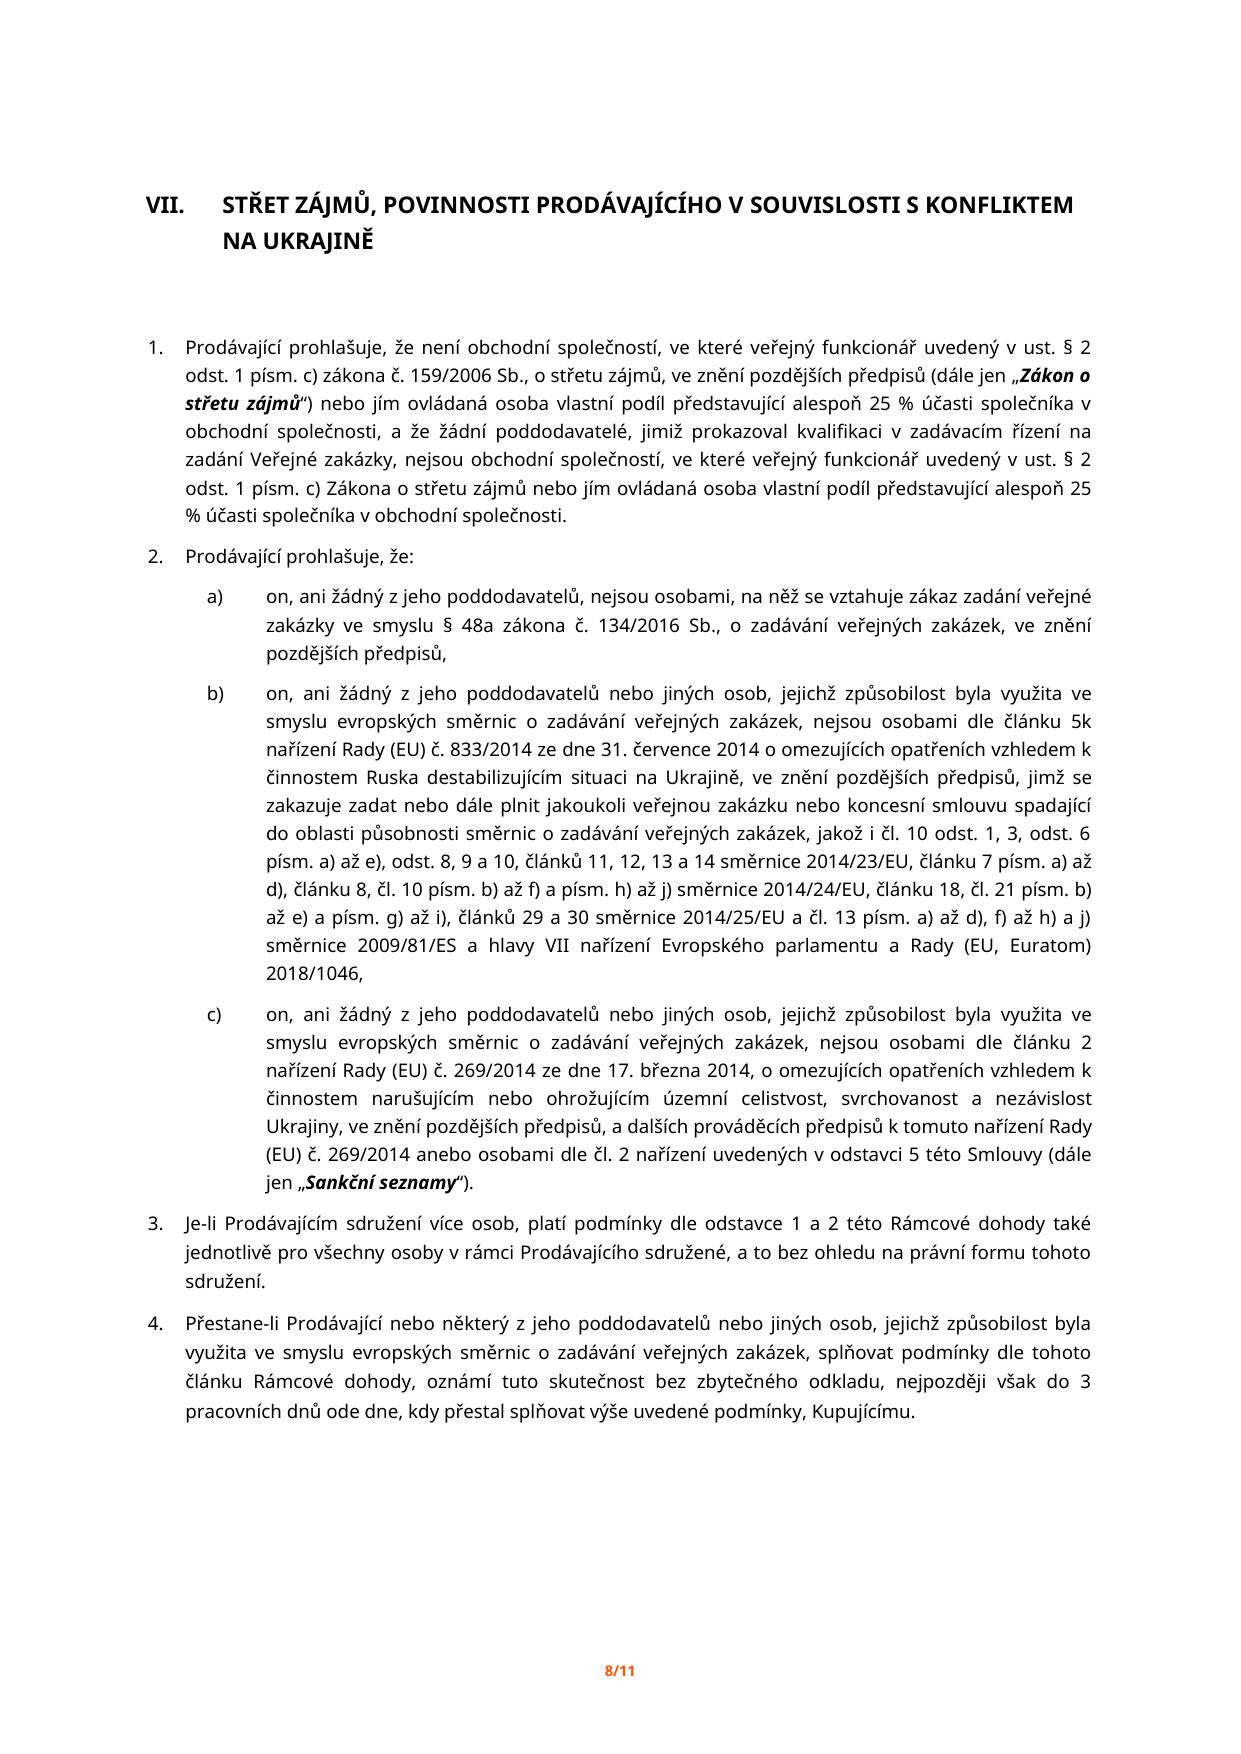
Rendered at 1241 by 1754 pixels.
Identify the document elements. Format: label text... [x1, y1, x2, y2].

list on, ani žádný z jeho poddodavatelů nebo jiných osob, jejichž způsobilost byla využita ve smyslu evropských směrnic o zadávání veřejných zakázek, nejsou osobami dle článku 5k nařízení Rady (EU) č. 833/2014 ze dne 31. července 2014 o omezujících opatřeních vzhledem k činnostem Ruska destabilizujícím situaci na Ukrajině, ve znění pozdějších předpisů, jimž se zakazuje zadat nebo dále plnit jakoukoli veřejnou zakázku nebo koncesní smlouvu spadající do oblasti působnosti směrnic o zadávání veřejných zakázek, jakož i čl. 10 odst. 1, 3, odst. 6 písm. a) až e), odst. 8, 9 a 10, článků 11, 12, 13 a 14 směrnice 2014/23/EU, článku 7 písm. a) až d), článku 8, čl. 10 písm. b) až f) a písm. h) až j) směrnice 2014/24/EU, článku 18, čl. 21 písm. b) až e) a písm. g) až i), článků 29 a 30 směrnice 2014/25/EU a čl. 13 písm. a) až d), f) až h) a j) směrnice 2009/81/ES a hlavy VII nařízení Evropského parlamentu a Rady (EU, Euratom) 2018/1046, [207, 680, 1093, 986]
list Přestane-li Prodávající nebo některý z jeho poddodavatelů nebo jiných osob, jejichž způsobilost byla využita ve smyslu evropských směrnic o zadávání veřejných zakázek, splňovat podmínky dle tohoto článku Rámcové dohody, oznámí tuto skutečnost bez zbytečného odkladu, nejpozději však do 3 pracovních dnů ode dne, kdy přestal splňovat výše uvedené podmínky, Kupujícímu. [148, 1310, 1093, 1423]
list on, ani žádný z jeho poddodavatelů nebo jiných osob, jejichž způsobilost byla využita ve smyslu evropských směrnic o zadávání veřejných zakázek, nejsou osobami dle článku 2 nařízení Rady (EU) č. 269/2014 ze dne 17. března 2014, o omezujících opatřeních vzhledem k činnostem narušujícím nebo ohrožujícím územní celistvost, svrchovanost a nezávislost Ukrajiny, ve znění pozdějších předpisů, a dalších prováděcích předpisů k tomuto nařízení Rady (EU) č. 269/2014 anebo osobami dle čl. 2 nařízení uvedených v odstavci 5 této Smlouvy (dále jen „Sankční seznamy“). [207, 1001, 1093, 1195]
list Je-li Prodávajícím sdružení více osob, platí podmínky dle odstavce 1 a 2 této Rámcové dohody také jednotlivě pro všechny osoby v rámci Prodávajícího sdružené, a to bez ohledu na právní formu tohoto sdružení. [148, 1210, 1093, 1294]
list Prodávající prohlašuje, že: [148, 543, 1093, 569]
list on, ani žádný z jeho poddodavatelů, nejsou osobami, na něž se vztahuje zákaz zadání veřejné zakázky ve smyslu § 48a zákona č. 134/2016 Sb., o zadávání veřejných zakázek, ve znění pozdějších předpisů, [207, 584, 1093, 665]
list STŘET ZÁJMŮ, POVINNOSTI PRODÁVAJÍCÍHO V SOUVISLOSTI S KONFLIKTEM NA UKRAJINĚ [185, 189, 1093, 257]
list Prodávající prohlašuje, že není obchodní společností, ve které veřejný funkcionář uvedený v ust. § 2 odst. 1 písm. c) zákona č. 159/2006 Sb., o střetu zájmů, ve znění pozdějších předpisů (dále jen „Zákon o střetu zájmů“) nebo jím ovládaná osoba vlastní podíl představující alespoň 25 % účasti společníka v obchodní společnosti, a že žádní poddodavatelé, jimiž prokazoval kvalifikaci v zadávacím řízení na zadání Veřejné zakázky, nejsou obchodní společností, ve které veřejný funkcionář uvedený v ust. § 2 odst. 1 písm. c) Zákona o střetu zájmů nebo jím ovládaná osoba vlastní podíl představující alespoň 25 % účasti společníka v obchodní společnosti. [148, 335, 1093, 528]
